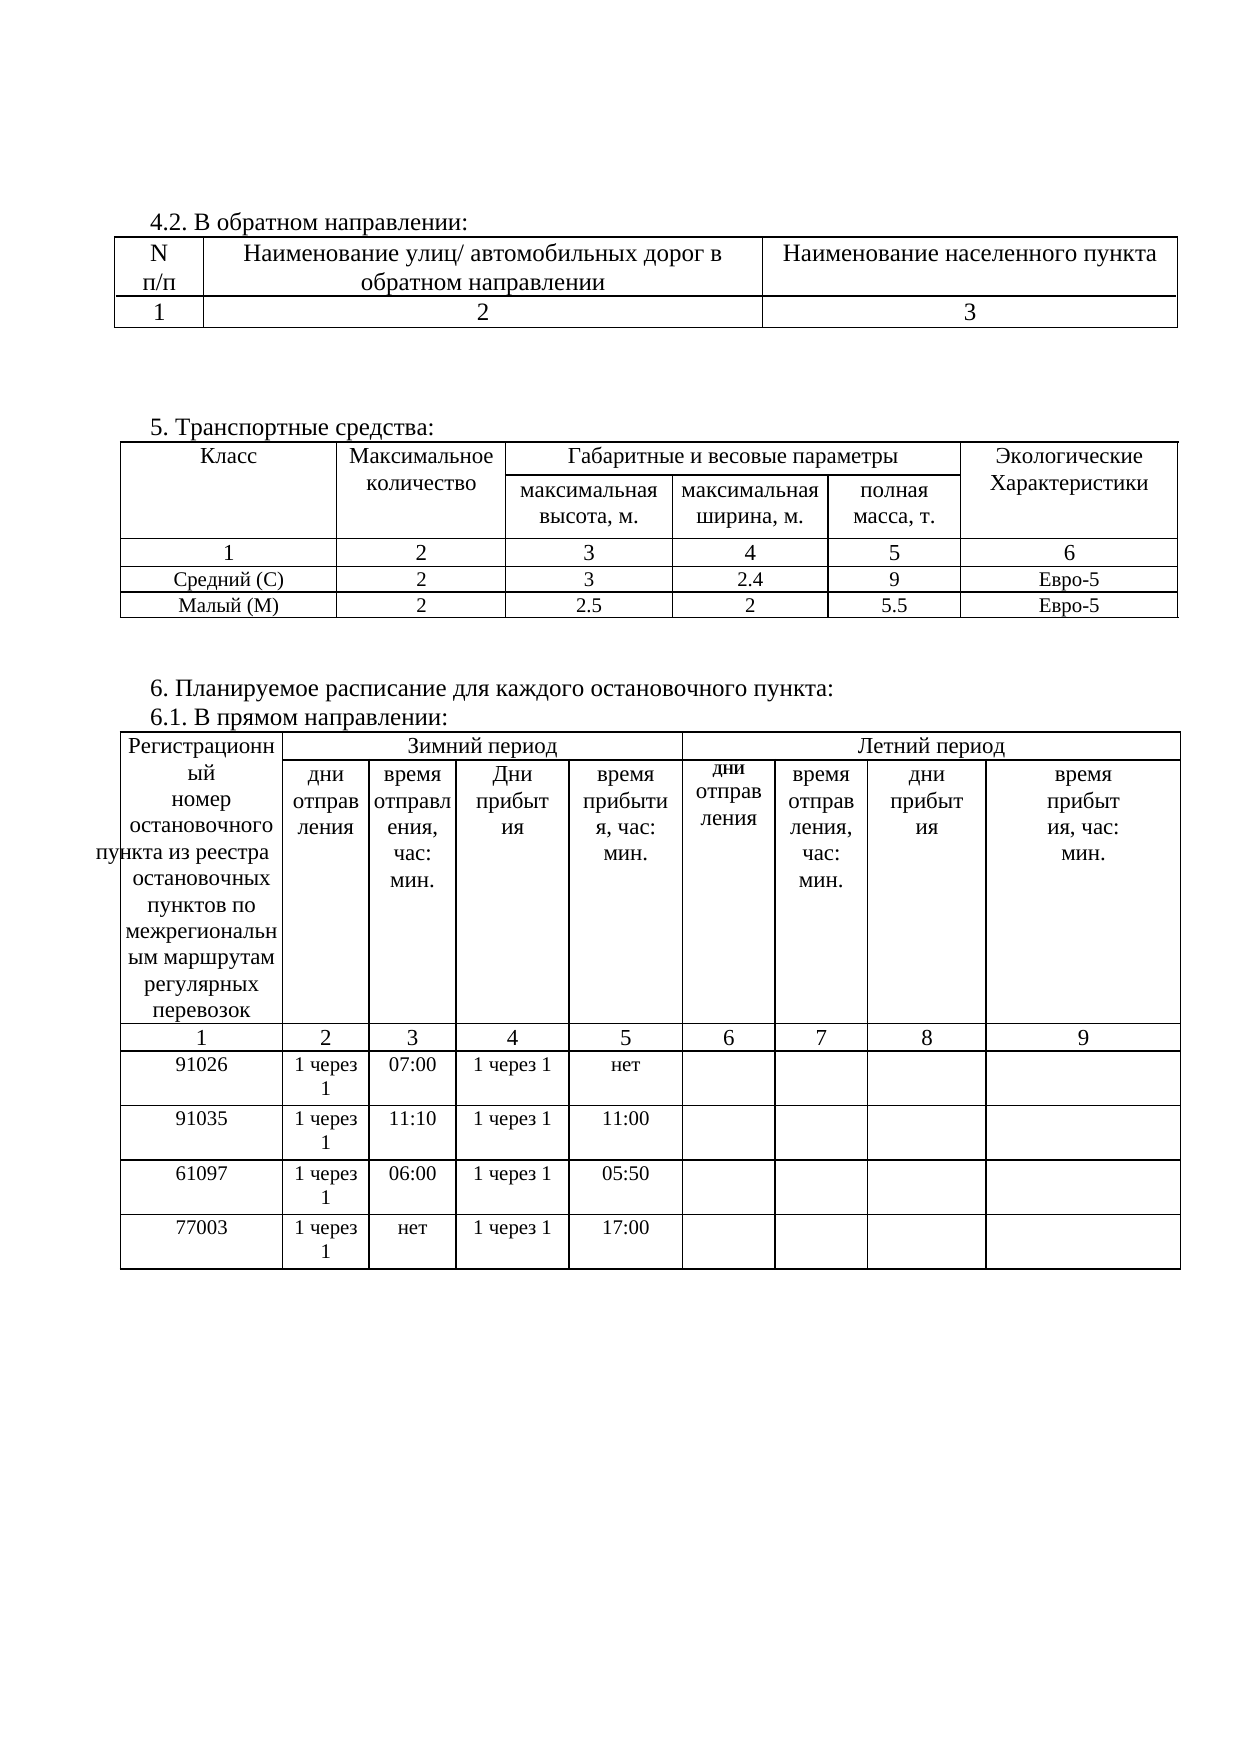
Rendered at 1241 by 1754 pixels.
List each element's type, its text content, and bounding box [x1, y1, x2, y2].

table_cell 06:00 [370, 1161, 455, 1213]
table_header Наименование улиц/ автомобильных дорог в обратном направлении [204, 238, 762, 295]
table_cell 5 [829, 539, 960, 566]
table_cell нет [570, 1052, 682, 1105]
table_header Экологические Характеристики [961, 443, 1177, 538]
table_header Регистрационный номер остановочного пункта из реестра остановочных пунктов по межрегиональным маршрутам регулярных перевозок [121, 733, 282, 1022]
table_header Зимний период [283, 733, 682, 759]
table_cell Евро-5 [961, 593, 1177, 617]
table_cell 3 [506, 567, 672, 591]
text 5. Транспортные средства: [150, 412, 1090, 441]
table_cell 8 [868, 1024, 985, 1050]
table_cell 2.4 [673, 567, 827, 591]
table_header N п/п [115, 238, 203, 295]
table_cell 17:00 [570, 1215, 682, 1268]
table_cell 1 через 1 [457, 1161, 568, 1213]
table_cell [776, 1215, 867, 1268]
table_cell 1 через 1 [283, 1052, 368, 1105]
table_cell дни отправ ления [283, 761, 368, 1022]
table_cell 6 [961, 539, 1177, 566]
table_cell полная масса, т. [829, 476, 960, 538]
table_cell [987, 1161, 1180, 1213]
table_cell 5.5 [829, 593, 960, 617]
table_header Максимальное количество [337, 443, 505, 538]
table_header Летний период [683, 733, 1180, 759]
text 6.1. В прямом направлении: [150, 702, 1090, 731]
table_cell [868, 1106, 985, 1159]
table_cell дни прибыт ия [868, 761, 985, 1022]
table_cell 4 [673, 539, 827, 566]
table_cell максимальная ширина, м. [673, 476, 827, 538]
table_cell 3 [763, 295, 1177, 327]
table_header Класс [121, 443, 336, 538]
table_cell 3 [506, 539, 672, 566]
table_cell 11:00 [570, 1106, 682, 1159]
table_cell 2 [204, 297, 762, 327]
table_header Наименование населенного пункта [763, 238, 1177, 295]
table_header Габаритные и весовые параметры [506, 443, 960, 474]
table_cell 2 [337, 539, 505, 566]
table_cell [776, 1052, 867, 1105]
table_cell [683, 1215, 774, 1268]
table_cell 9 [829, 567, 960, 591]
table_cell время отправ ления, час: мин. [776, 761, 867, 1022]
table_cell 1 через 1 [457, 1052, 568, 1105]
table_cell 77003 [121, 1215, 282, 1268]
table_cell [776, 1106, 867, 1159]
table_cell 2 [337, 567, 505, 591]
table_cell максимальная высота, м. [506, 476, 672, 538]
table_cell 9 [987, 1024, 1180, 1050]
table_cell 1 через 1 [283, 1161, 368, 1213]
table_cell 4 [457, 1024, 568, 1050]
table_cell нет [370, 1215, 455, 1268]
table_cell 11:10 [370, 1106, 455, 1159]
table_cell время отправл ения, час: мин. [370, 761, 455, 1022]
table_cell 07:00 [370, 1052, 455, 1105]
table_cell 1 через 1 [457, 1106, 568, 1159]
table_cell [683, 1161, 774, 1213]
table_cell 05:50 [570, 1161, 682, 1213]
table_cell [868, 1052, 985, 1105]
table_cell ДНИ отправ ления [683, 761, 774, 1022]
table_cell Дни прибыт ия [457, 761, 568, 1022]
table_cell 1 через 1 [457, 1215, 568, 1268]
table_cell 1 через 1 [283, 1215, 368, 1268]
table_cell 1 [121, 1024, 282, 1050]
table_cell время прибыти я, час: мин. [570, 761, 682, 1022]
table_cell Малый (М) [121, 593, 336, 617]
table_cell 6 [683, 1024, 774, 1050]
table_cell 2 [283, 1024, 368, 1050]
table_cell [683, 1052, 774, 1105]
table_cell 2 [337, 593, 505, 617]
table_cell [683, 1106, 774, 1159]
table_cell 7 [776, 1024, 867, 1050]
table_cell 61097 [121, 1161, 282, 1213]
table_cell 1 [115, 296, 203, 327]
table_cell 3 [370, 1024, 455, 1050]
table_cell Евро-5 [961, 567, 1177, 591]
table_cell 91035 [121, 1106, 282, 1159]
table_cell [987, 1052, 1180, 1105]
table_cell 1 через 1 [283, 1106, 368, 1159]
table_cell [776, 1161, 867, 1213]
table_cell 2 [673, 593, 827, 617]
table_cell [868, 1215, 985, 1268]
table_cell [868, 1161, 985, 1213]
table_cell 2.5 [506, 593, 672, 617]
table_cell 1 [121, 539, 336, 566]
table_cell время прибыт ия, час: мин. [987, 761, 1180, 1022]
table_cell 91026 [121, 1052, 282, 1105]
text 6. Планируемое расписание для каждого остановочного пункта: [150, 673, 1090, 702]
table_cell Средний (С) [121, 567, 336, 591]
table_cell 5 [570, 1024, 682, 1050]
table_cell [987, 1106, 1180, 1159]
text 4.2. В обратном направлении: [150, 207, 1090, 236]
table_cell [987, 1215, 1180, 1268]
